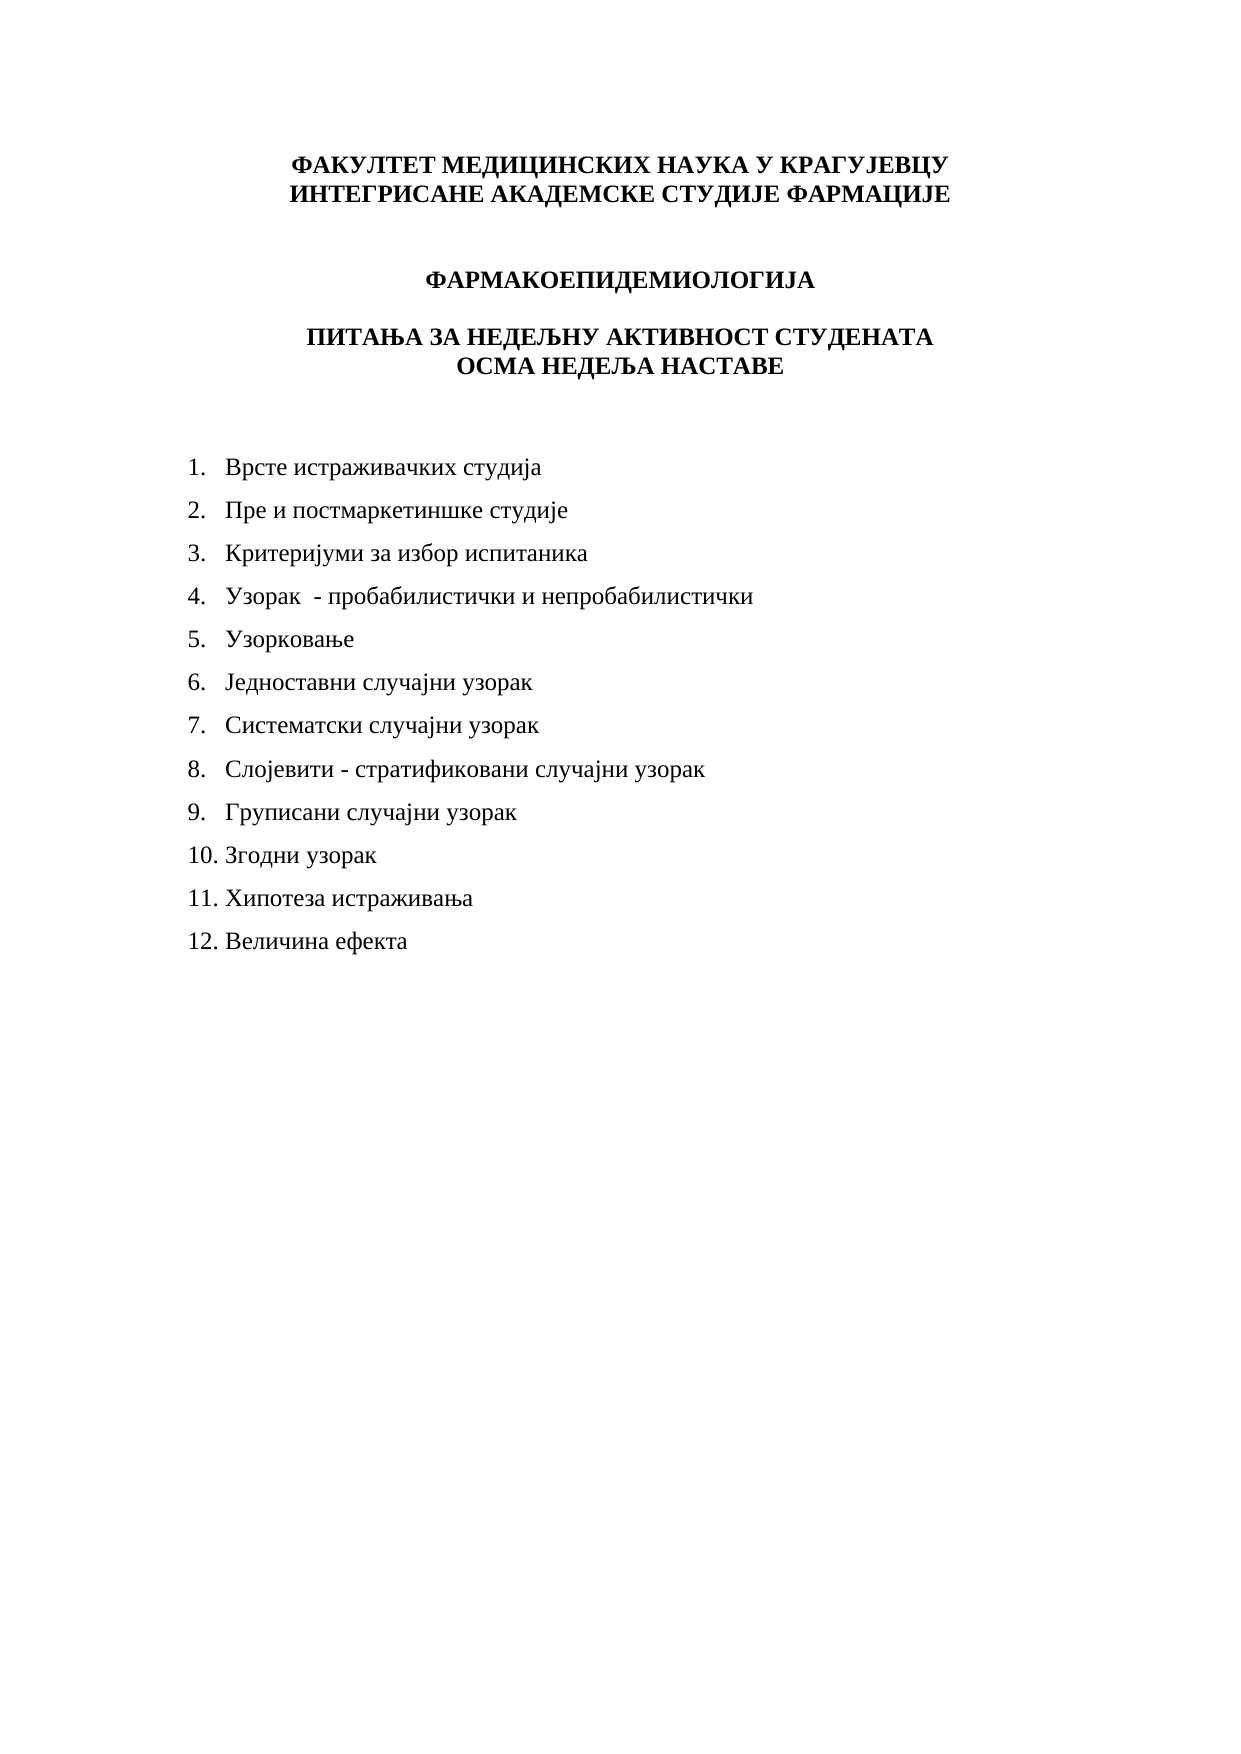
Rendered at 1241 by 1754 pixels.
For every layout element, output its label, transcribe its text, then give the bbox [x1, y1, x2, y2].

list Слојевити - стратификовани случајни узорак [187, 754, 1090, 782]
list Узорковање [187, 624, 1090, 653]
list Критеријуми за избор испитаника [187, 538, 1090, 567]
list Хипотеза истраживања [187, 883, 1090, 912]
list Узорак - пробабилистички и непробабилистички [187, 581, 1090, 610]
text ОСМА НЕДЕЉА НАСТАВЕ [150, 351, 1090, 380]
list Груписани случајни узорак [187, 797, 1090, 826]
text ИНТЕГРИСАНЕ АКАДЕМСКЕ СТУДИЈE ФАРМАЦИЈЕ [150, 179, 1090, 207]
list Једноставни случајни узорак [187, 667, 1090, 696]
list Пре и постмаркетиншке студије [187, 495, 1090, 524]
text ФАРМАКОЕПИДЕМИОЛОГИЈА [150, 265, 1090, 294]
text ПИТАЊА ЗА НЕДЕЉНУ АКТИВНОСТ СТУДЕНАТА [150, 322, 1090, 351]
list Систематски случајни узорак [187, 711, 1090, 739]
text ФАКУЛТЕТ МЕДИЦИНСКИХ НАУКА У КРАГУЈЕВЦУ [150, 150, 1090, 179]
list Величина ефекта [187, 926, 1090, 955]
list Врсте истраживачких студија [187, 452, 1090, 481]
list Згодни узорак [187, 840, 1090, 869]
